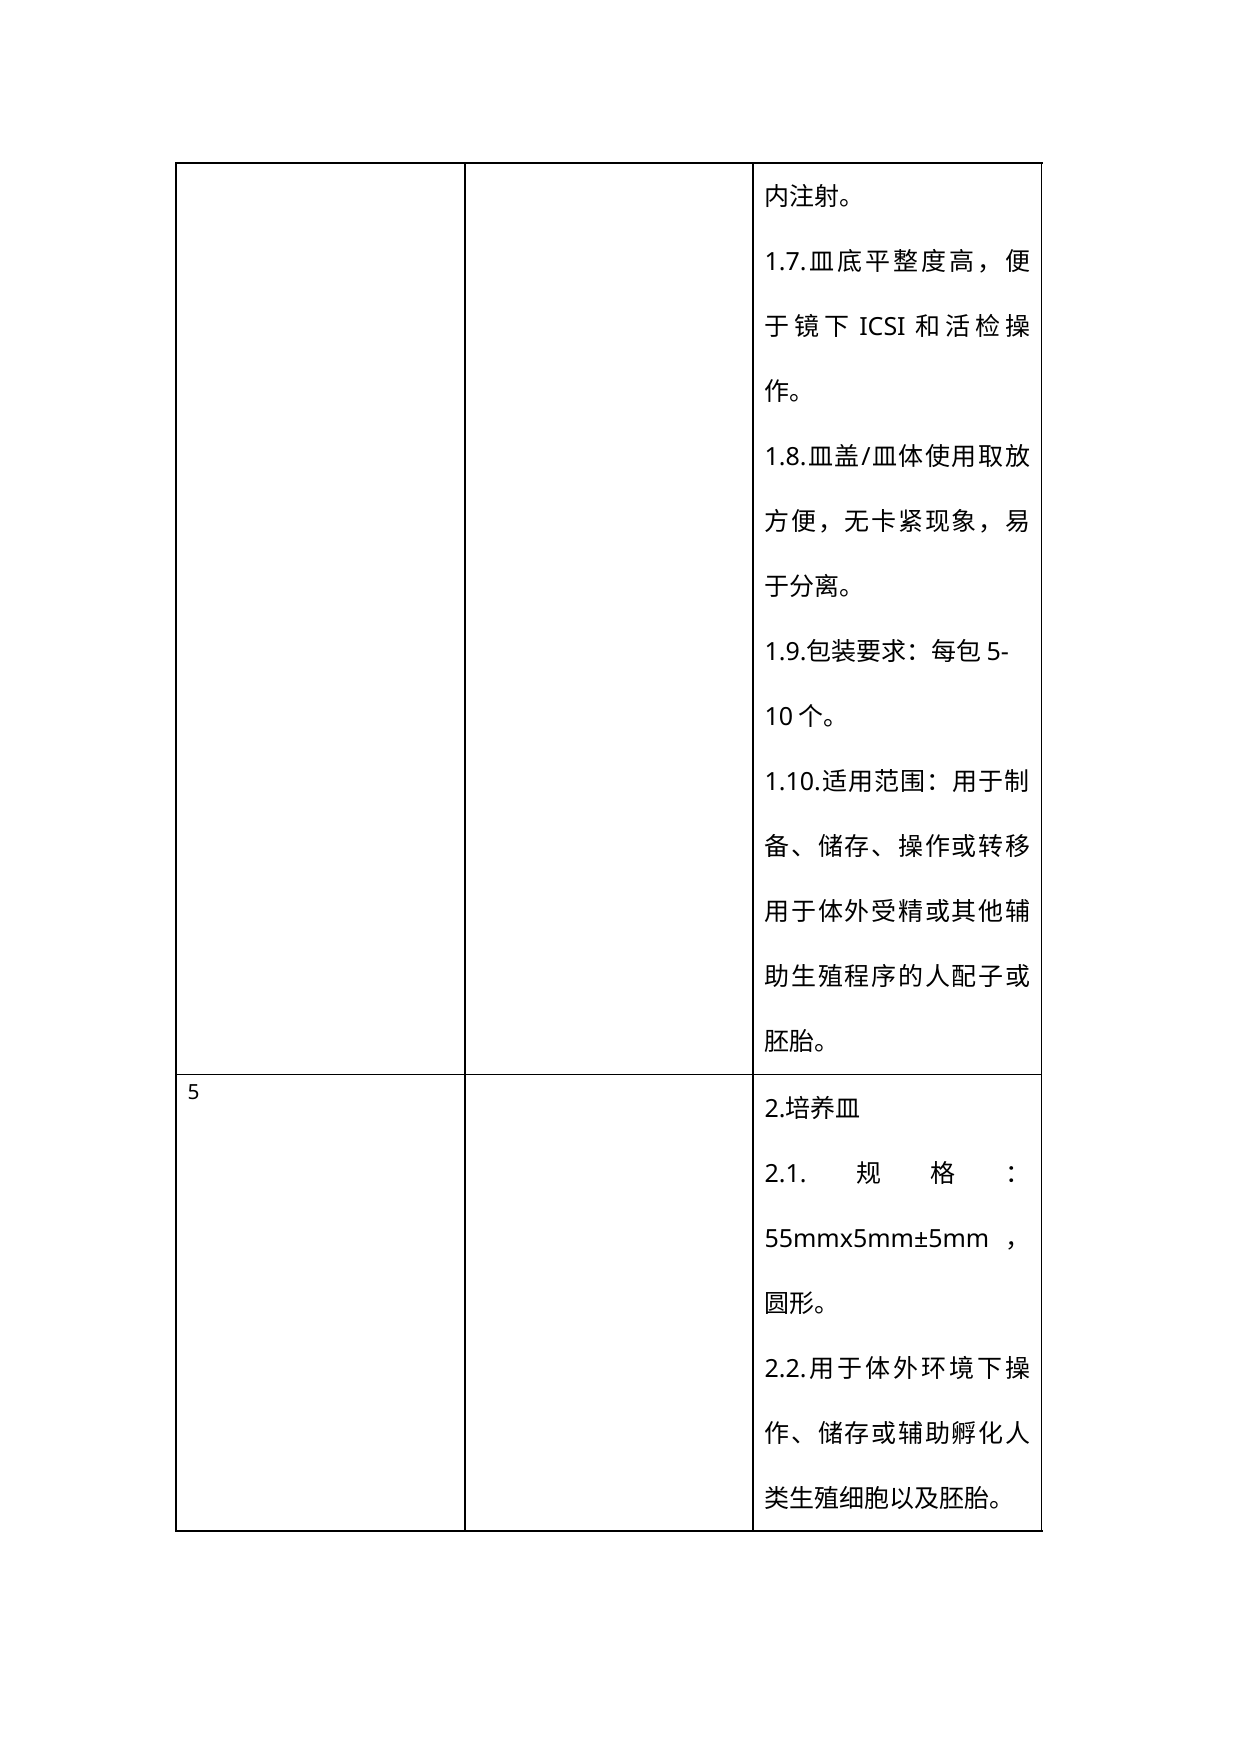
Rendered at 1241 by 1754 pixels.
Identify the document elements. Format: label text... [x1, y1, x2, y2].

table_cell [466, 1075, 752, 1530]
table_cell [754, 1075, 1041, 1530]
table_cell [754, 164, 1041, 1073]
table_cell 4 [177, 164, 464, 1073]
table_cell 5 [177, 1075, 464, 1530]
table_cell [466, 164, 752, 1073]
